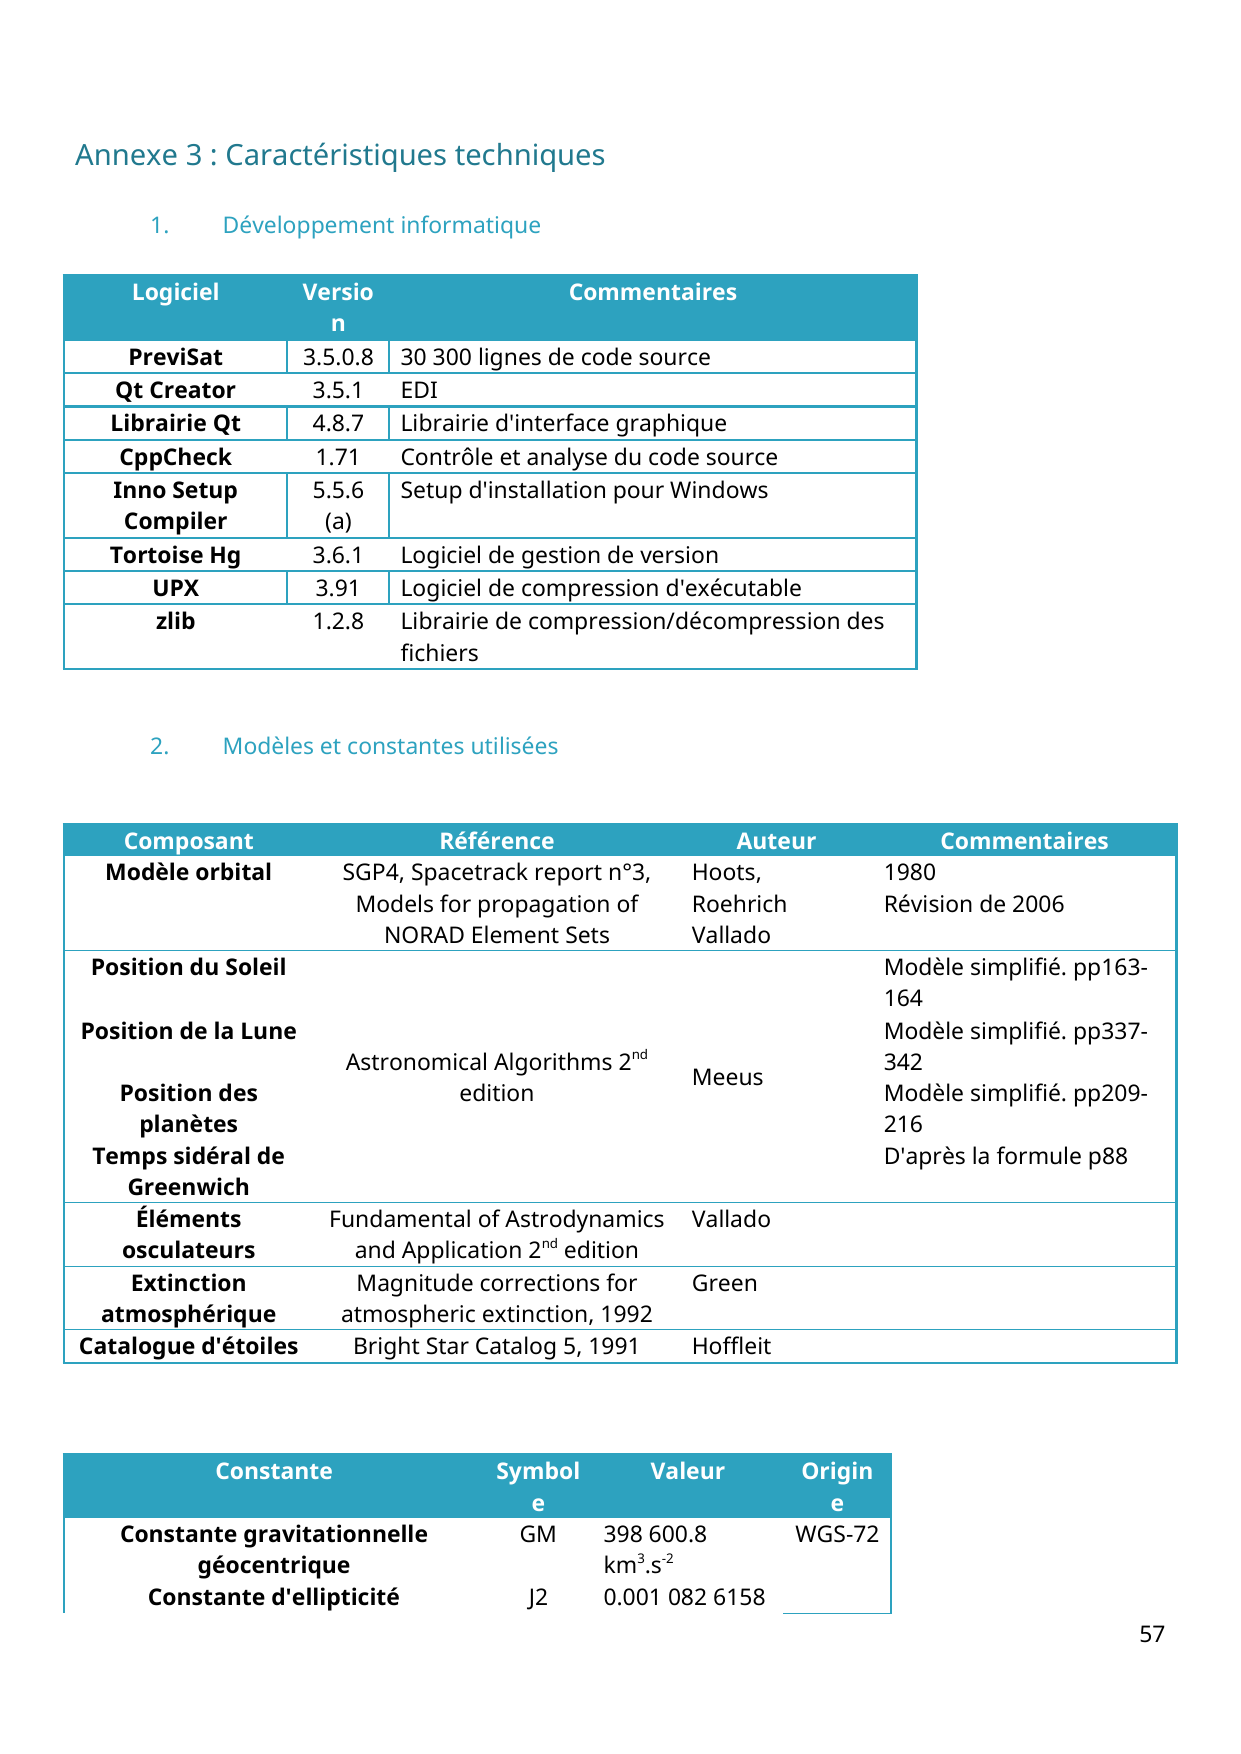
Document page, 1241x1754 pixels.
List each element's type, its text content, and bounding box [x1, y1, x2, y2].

table_cell Librairie Qt [65, 408, 286, 439]
table_cell Logiciel de compression d'exécutable [390, 572, 915, 603]
subtitle Annexe 3 : Caractéristiques techniques [75, 134, 1165, 174]
table_cell Librairie d'interface graphique [390, 408, 915, 439]
table_cell 3.5.1 [287, 374, 389, 405]
table_cell Qt Creator [65, 374, 287, 405]
table_header Commentaires [872, 825, 1175, 856]
table_cell Logiciel de gestion de version [389, 539, 915, 570]
table_cell 398 600.8 km3.s-2 [592, 1518, 783, 1580]
table_cell Bright Star Catalog 5, 1991 [313, 1330, 680, 1362]
table_cell Astronomical Algorithms 2nd edition [313, 951, 680, 1202]
table_cell 3.6.1 [287, 539, 389, 570]
table_header Origine [783, 1455, 890, 1518]
table_cell CppCheck [65, 441, 287, 472]
table_cell Librairie de compression/décompression des fichiers [389, 605, 915, 668]
table_cell Fundamental of Astrodynamics and Application 2nd edition [313, 1203, 680, 1266]
table_cell 0.001 082 6158 [592, 1580, 783, 1613]
table_header Auteur [680, 825, 872, 856]
table_cell Extinction atmosphérique [65, 1267, 313, 1329]
table_cell Modèle simplifié. pp209-216 [872, 1077, 1175, 1140]
table_cell Temps sidéral de Greenwich [65, 1140, 313, 1202]
table_cell Modèle orbital [65, 856, 313, 950]
table_cell Catalogue d'étoiles [65, 1330, 313, 1362]
table_cell Tortoise Hg [65, 539, 287, 570]
table_cell Éléments osculateurs [65, 1203, 313, 1266]
table_cell Contrôle et analyse du code source [389, 441, 915, 472]
table_cell [872, 1267, 1175, 1329]
table_header Version [287, 276, 389, 339]
subtitle Développement informatique [150, 209, 1165, 240]
table_cell 4.8.7 [288, 408, 388, 439]
subtitle Modèles et constantes utilisées [150, 730, 1165, 762]
table_header Commentaires [389, 276, 915, 339]
table_cell 3.91 [288, 572, 388, 603]
table_cell zlib [65, 605, 287, 668]
table_header Composant [65, 825, 313, 856]
table_cell WGS-72 [783, 1518, 890, 1613]
table_cell Modèle simplifié. pp337-342 [872, 1014, 1175, 1077]
table_cell J2 [484, 1580, 592, 1613]
table_cell 1980 Révision de 2006 [872, 856, 1175, 950]
table_cell SGP4, Spacetrack report n°3, Models for propagation of NORAD Element Sets [313, 856, 680, 950]
table_cell PreviSat [65, 341, 286, 372]
table_cell Meeus [680, 951, 872, 1202]
table_cell Constante gravitationnelle géocentrique [65, 1518, 484, 1580]
table_cell UPX [65, 572, 286, 603]
table_cell 3.5.0.8 [288, 341, 388, 372]
table_cell 1.71 [287, 441, 389, 472]
table_cell Magnitude corrections for atmospheric extinction, 1992 [313, 1267, 680, 1329]
table_header Référence [313, 825, 680, 856]
table_header Symbole [484, 1455, 592, 1518]
table_cell D'après la formule p88 [872, 1140, 1175, 1202]
table_cell EDI [389, 374, 915, 405]
table_cell Position de la Lune [65, 1014, 313, 1077]
table_cell [872, 1330, 1175, 1362]
table_cell Modèle simplifié. pp163-164 [872, 951, 1175, 1014]
table_cell Inno Setup Compiler [65, 474, 286, 537]
table_cell Green [680, 1267, 872, 1329]
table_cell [65, 1580, 484, 1613]
table_cell 1.2.8 [287, 605, 389, 668]
table_header Logiciel [65, 276, 287, 339]
table_cell GM [484, 1518, 592, 1580]
table_cell Position des planètes [65, 1077, 313, 1140]
table_cell Position du Soleil [65, 951, 313, 1014]
table_cell 30 300 lignes de code source [390, 341, 915, 372]
table_header Constante [65, 1455, 484, 1518]
table_cell 5.5.6 (a) [288, 474, 388, 537]
table_header Valeur [592, 1455, 783, 1518]
table_cell Hoffleit [680, 1330, 872, 1362]
table_cell Setup d'installation pour Windows [390, 474, 915, 537]
table_cell [872, 1203, 1175, 1266]
table_cell Hoots, Roehrich Vallado [680, 856, 872, 950]
table_cell Vallado [680, 1203, 872, 1266]
